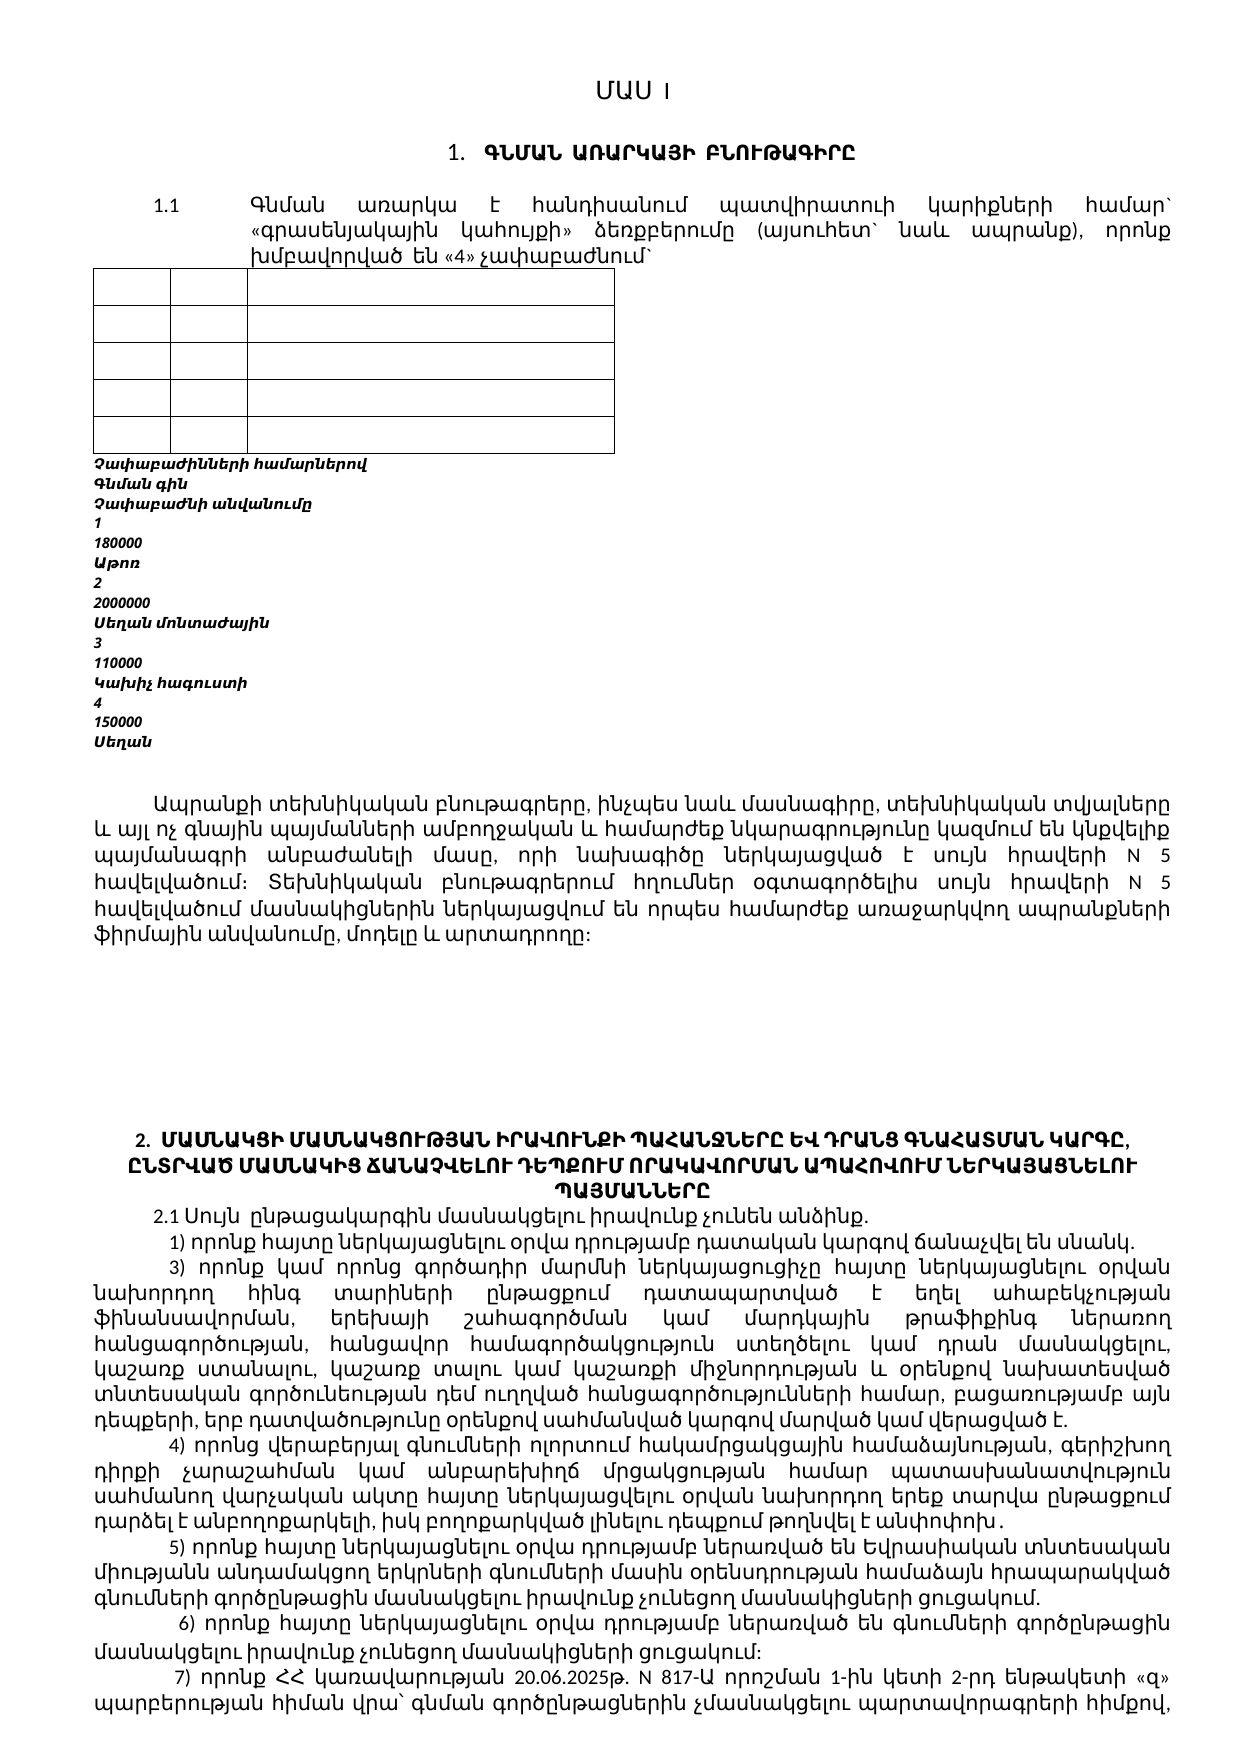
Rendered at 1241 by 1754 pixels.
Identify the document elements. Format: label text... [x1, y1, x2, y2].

text 6) որոնք հայտը ներկայացնելու օրվա դրությամբ ներառված են գնումների գործընթացին մասնակցելու իրավունք չունեցող մասնակիցների ցուցակում: [94, 1610, 1171, 1664]
text 2.1 Սույն ընթացակարգին մասնակցելու իրավունք չունեն անձինք. [94, 1204, 1171, 1229]
text 4) որոնց վերաբերյալ գնումների ոլորտում հակամրցակցային համաձայնության, գերիշխող դիրքի չարաշահման կամ անբարեխիղճ մրցակցության համար պատասխանատվություն սահմանող վարչական ակտը հայտը ներկայացվելու օրվան նախորդող երեք տարվա ընթացքում դարձել է անբողոքարկելի, իսկ բողոքարկված լինելու դեպքում թողնվել է անփոփոխ․ [94, 1432, 1171, 1534]
list ԳՆՄԱՆ ԱՌԱՐԿԱՅԻ ԲՆՈՒԹԱԳԻՐԸ [131, 136, 1171, 167]
text ՄԱՍ I [94, 75, 1171, 106]
text 5) որոնք հայտը ներկայացնելու օրվա դրությամբ ներառված են Եվրասիական տնտեսական միությանն անդամակցող երկրների գնումների մասին օրենսդրության համաձայն հրապարակված գնումների գործընթացին մասնակցելու իրավունք չունեցող մասնակիցների ցուցակում. [94, 1534, 1171, 1610]
text 1) որոնք հայտը ներկայացնելու օրվա դրությամբ դատական կարգով ճանաչվել են սնանկ. [94, 1229, 1171, 1254]
text Ապրանքի տեխնիկական բնութագրերը, ինչպես նաև մասնագիրը, տեխնիկական տվյալները և այլ ոչ գնային պայմանների ամբողջական և համարժեք նկարագրությունը կազմում են կնքվելիք պայմանագրի անբաժանելի մասը, որի նախագիծը ներկայացված է սույն հրավերի N 5 հավելվածում։ Տեխնիկական բնութագրերում հղումներ օգտագործելիս սույն հրավերի N 5 հավելվածում մասնակիցներին ներկայացվում են որպես համարժեք առաջարկվող ապրանքների ֆիրմային անվանումը, մոդելը և արտադրողը: [94, 791, 1171, 947]
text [94, 1664, 1171, 1715]
text 2. ՄԱՍՆԱԿՑԻ ՄԱՍՆԱԿՑՈՒԹՅԱՆ ԻՐԱՎՈՒՆՔԻ ՊԱՀԱՆՋՆԵՐԸ ԵՎ ԴՐԱՆՑ ԳՆԱՀԱՏՄԱՆ ԿԱՐԳԸ, ԸՆՏՐՎԱԾ ՄԱՍՆԱԿԻՑ ՃԱՆԱՉՎԵԼՈՒ ԴԵՊՔՈՒՄ ՈՐԱԿԱՎՈՐՄԱՆ ԱՊԱՀՈՎՈՒՄ ՆԵՐԿԱՅԱՑՆԵԼՈՒ ՊԱՅՄԱՆՆԵՐԸ [94, 1127, 1171, 1204]
subtitle Գնման առարկա է հանդիսանում պատվիրատուի կարիքների համար` «գրասենյակային կահույքի» ձեռքբերումը (այսուհետ` նաև ապրանք), որոնք խմբավորված են «4» չափաբաժնում` [153, 192, 1171, 268]
text 3) որոնք կամ որոնց գործադիր մարմնի ներկայացուցիչը հայտը ներկայացնելու օրվան նախորդող հինգ տարիների ընթացքում դատապարտված է եղել ահաբեկչության ֆինանսավորման, երեխայի շահագործման կամ մարդկային թրաֆիքինգ ներառող հանցագործության, հանցավոր համագործակցություն ստեղծելու կամ դրան մասնակցելու, կաշառք ստանալու, կաշառք տալու կամ կաշառքի միջնորդության և օրենքով նախատեսված տնտեսական գործունեության դեմ ուղղված հանցագործությունների համար, բացառությամբ այն դեպքերի, երբ դատվածությունը օրենքով սահմանված կարգով մարված կամ վերացված է. [94, 1254, 1171, 1432]
